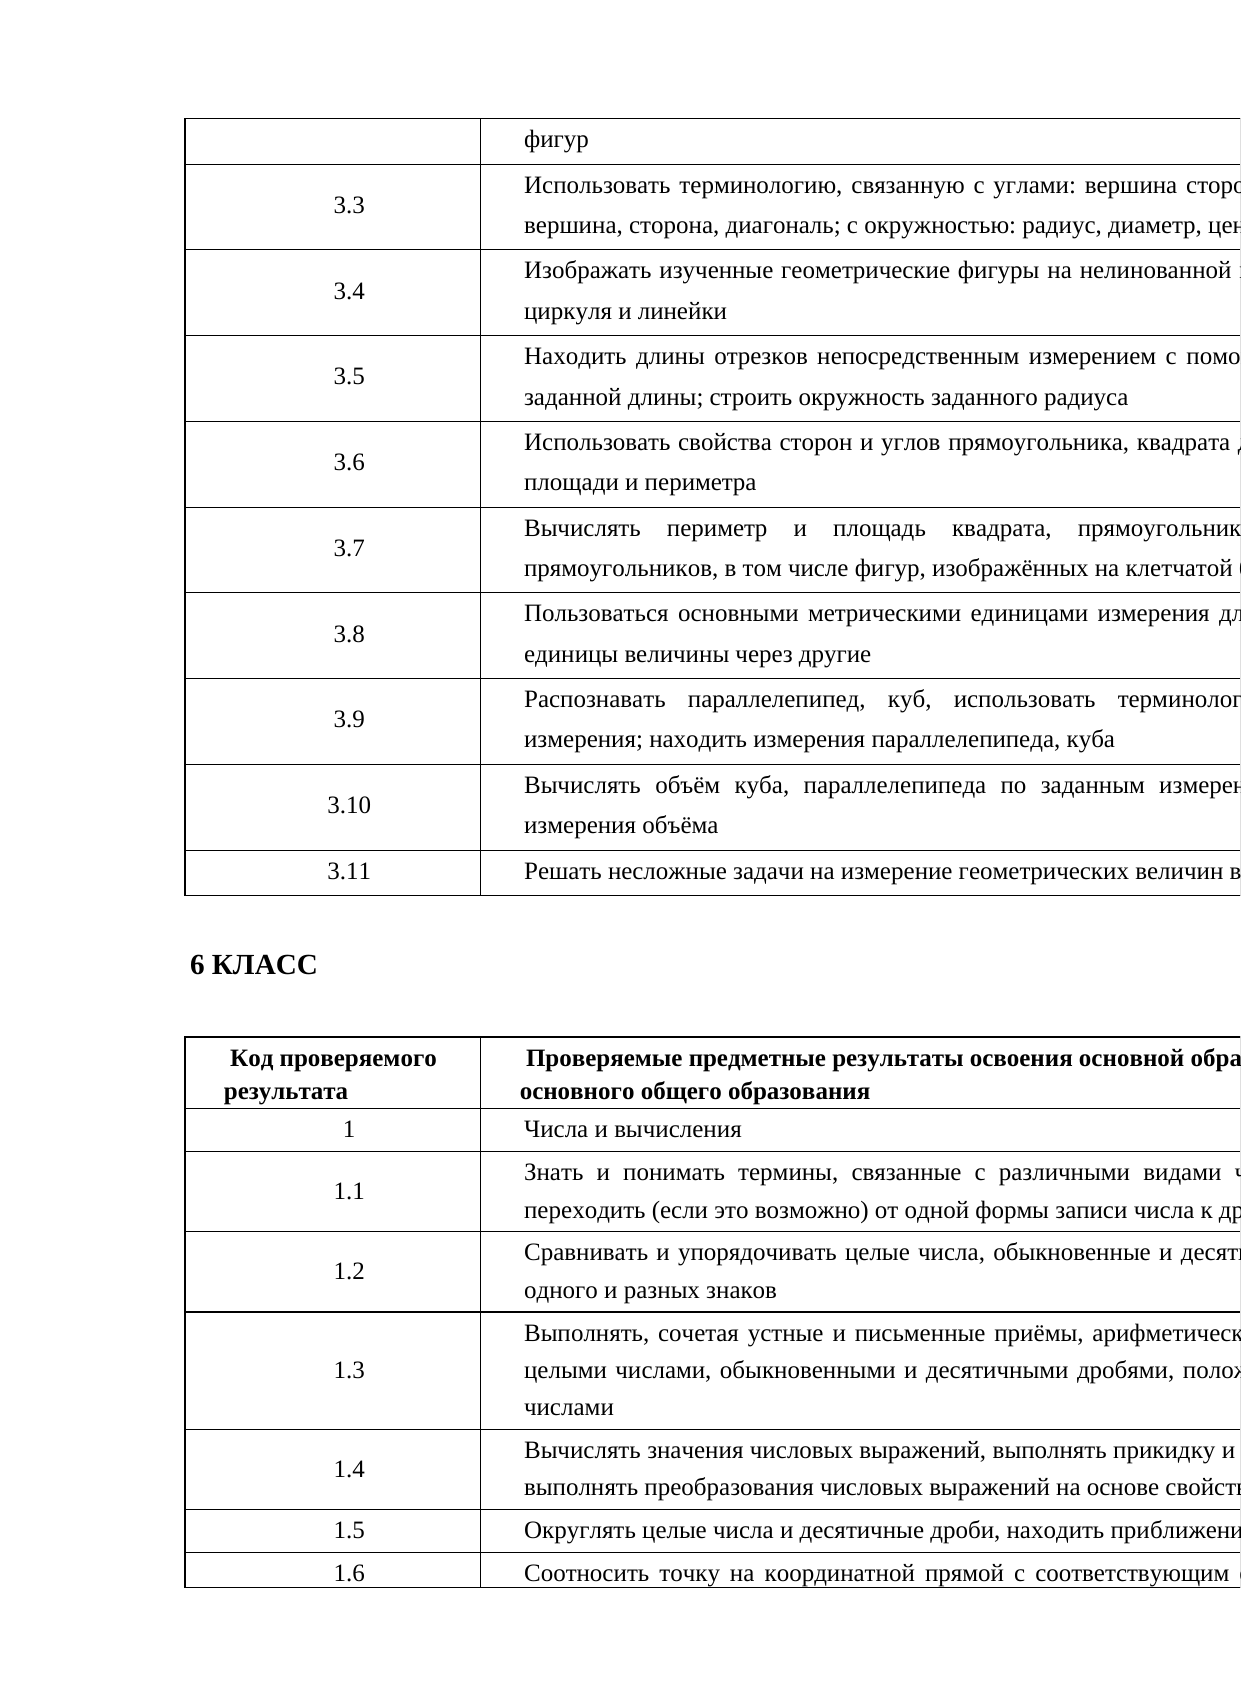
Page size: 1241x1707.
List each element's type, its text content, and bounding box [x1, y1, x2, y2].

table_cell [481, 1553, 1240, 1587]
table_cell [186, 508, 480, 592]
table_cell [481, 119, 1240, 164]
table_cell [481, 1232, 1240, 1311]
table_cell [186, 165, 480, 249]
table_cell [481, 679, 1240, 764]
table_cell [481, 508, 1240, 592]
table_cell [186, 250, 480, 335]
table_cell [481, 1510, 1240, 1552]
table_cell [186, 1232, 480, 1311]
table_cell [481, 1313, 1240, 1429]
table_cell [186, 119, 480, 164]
text 6 КЛАСС [190, 947, 1152, 981]
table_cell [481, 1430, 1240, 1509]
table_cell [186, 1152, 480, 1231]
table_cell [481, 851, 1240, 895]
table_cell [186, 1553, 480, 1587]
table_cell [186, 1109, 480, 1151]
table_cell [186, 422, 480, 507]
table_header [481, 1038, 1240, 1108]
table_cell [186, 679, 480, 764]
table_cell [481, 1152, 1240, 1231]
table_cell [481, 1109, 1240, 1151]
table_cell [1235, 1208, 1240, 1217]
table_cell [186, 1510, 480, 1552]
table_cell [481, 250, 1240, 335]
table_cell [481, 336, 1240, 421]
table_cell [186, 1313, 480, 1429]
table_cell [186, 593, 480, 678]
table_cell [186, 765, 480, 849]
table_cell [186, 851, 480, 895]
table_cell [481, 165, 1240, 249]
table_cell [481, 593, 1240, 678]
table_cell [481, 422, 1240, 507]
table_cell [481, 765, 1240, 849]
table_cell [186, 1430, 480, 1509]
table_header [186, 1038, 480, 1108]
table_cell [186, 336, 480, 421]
